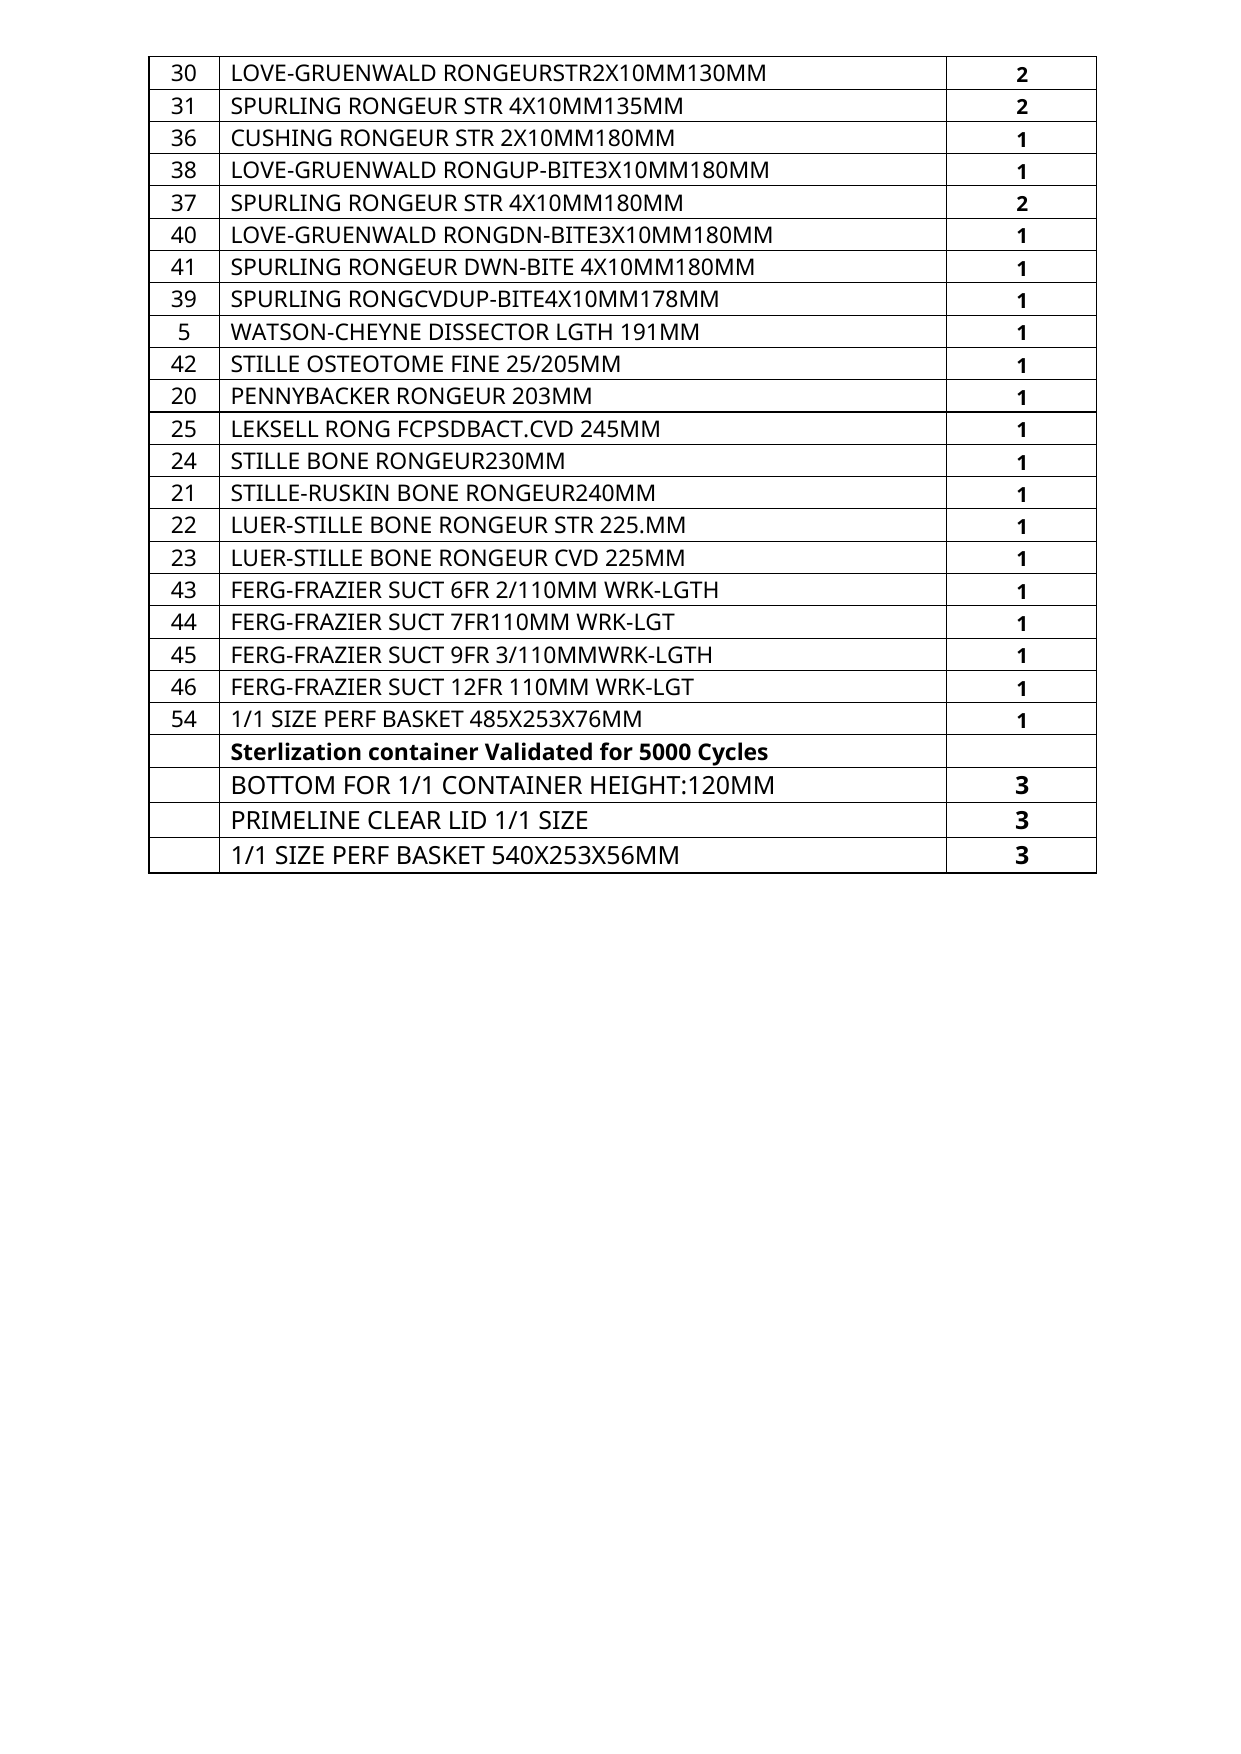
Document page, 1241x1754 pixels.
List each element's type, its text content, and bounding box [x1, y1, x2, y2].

table_cell 1 [947, 380, 1096, 411]
table_cell 30 [150, 57, 219, 88]
table_cell 54 [150, 703, 219, 734]
table_cell FERG-FRAZIER SUCT 12FR 110MM WRK-LGT [220, 671, 946, 702]
table_cell 39 [150, 283, 219, 314]
table_cell 42 [150, 348, 219, 379]
table_cell 37 [150, 186, 219, 218]
table_cell 1 [947, 154, 1096, 185]
table_cell 1 [947, 316, 1096, 347]
table_cell 1 [947, 703, 1096, 734]
table_cell FERG-FRAZIER SUCT 6FR 2/110MM WRK-LGTH [220, 574, 946, 605]
table_cell FERG-FRAZIER SUCT 7FR110MM WRK-LGT [220, 606, 946, 637]
table_cell SPURLING RONGCVDUP-BITE4X10MM178MM [220, 283, 946, 314]
table_cell 21 [150, 477, 219, 508]
table_cell LUER-STILLE BONE RONGEUR CVD 225MM [220, 542, 946, 573]
table_cell 1 [947, 477, 1096, 508]
table_cell 1 [947, 283, 1096, 314]
table_cell BOTTOM FOR 1/1 CONTAINER HEIGHT:120MM [220, 768, 946, 802]
table_cell 1 [947, 509, 1096, 541]
table_cell 1 [947, 445, 1096, 476]
table_cell [150, 838, 219, 872]
table_cell 41 [150, 251, 219, 282]
table_cell 38 [150, 154, 219, 185]
table_cell CUSHING RONGEUR STR 2X10MM180MM [220, 122, 946, 153]
table_cell PRIMELINE CLEAR LID 1/1 SIZE [220, 803, 946, 837]
table_cell Sterlization container Validated for 5000 Cycles [220, 735, 946, 767]
table_cell SPURLING RONGEUR STR 4X10MM135MM [220, 90, 946, 121]
table_cell SPURLING RONGEUR STR 4X10MM180MM [220, 186, 946, 218]
table_cell 44 [150, 606, 219, 637]
table_cell LUER-STILLE BONE RONGEUR STR 225.MM [220, 509, 946, 541]
table_cell [150, 768, 219, 802]
table_cell FERG-FRAZIER SUCT 9FR 3/110MMWRK-LGTH [220, 639, 946, 670]
table_cell 1 [947, 671, 1096, 702]
table_cell PENNYBACKER RONGEUR 203MM [220, 380, 946, 411]
table_cell 3 [947, 803, 1096, 837]
table_cell 45 [150, 639, 219, 670]
table_cell 1 [947, 348, 1096, 379]
table_cell [150, 803, 219, 837]
table_cell 1 [947, 413, 1096, 444]
table_cell 1/1 SIZE PERF BASKET 485X253X76MM [220, 703, 946, 734]
table_cell LOVE-GRUENWALD RONGEURSTR2X10MM130MM [220, 57, 946, 88]
table_cell STILLE BONE RONGEUR230MM [220, 445, 946, 476]
table_cell STILLE-RUSKIN BONE RONGEUR240MM [220, 477, 946, 508]
table_cell LEKSELL RONG FCPSDBACT.CVD 245MM [220, 413, 946, 444]
table_cell 40 [150, 219, 219, 250]
table_cell 3 [947, 838, 1096, 872]
table_cell 1 [947, 574, 1096, 605]
table_cell [150, 735, 219, 767]
table_cell 1 [947, 606, 1096, 637]
table_cell 3 [947, 768, 1096, 802]
table_cell 20 [150, 380, 219, 411]
table_cell 1 [947, 251, 1096, 282]
table_cell 1/1 SIZE PERF BASKET 540X253X56MM [220, 838, 946, 872]
table_cell 24 [150, 445, 219, 476]
table_cell STILLE OSTEOTOME FINE 25/205MM [220, 348, 946, 379]
table_cell 31 [150, 90, 219, 121]
table_cell 5 [150, 316, 219, 347]
table_cell 2 [947, 186, 1096, 218]
table_cell 1 [947, 219, 1096, 250]
table_cell LOVE-GRUENWALD RONGUP-BITE3X10MM180MM [220, 154, 946, 185]
table_cell 22 [150, 509, 219, 541]
table_cell 1 [947, 542, 1096, 573]
table_cell 46 [150, 671, 219, 702]
table_cell 2 [947, 90, 1096, 121]
table_cell LOVE-GRUENWALD RONGDN-BITE3X10MM180MM [220, 219, 946, 250]
table_cell [947, 735, 1096, 767]
table_cell WATSON-CHEYNE DISSECTOR LGTH 191MM [220, 316, 946, 347]
table_cell 2 [947, 57, 1096, 88]
table_cell 36 [150, 122, 219, 153]
table_cell 23 [150, 542, 219, 573]
table_cell 1 [947, 639, 1096, 670]
table_cell 43 [150, 574, 219, 605]
table_cell 25 [150, 413, 219, 444]
table_cell SPURLING RONGEUR DWN-BITE 4X10MM180MM [220, 251, 946, 282]
table_cell 1 [947, 122, 1096, 153]
